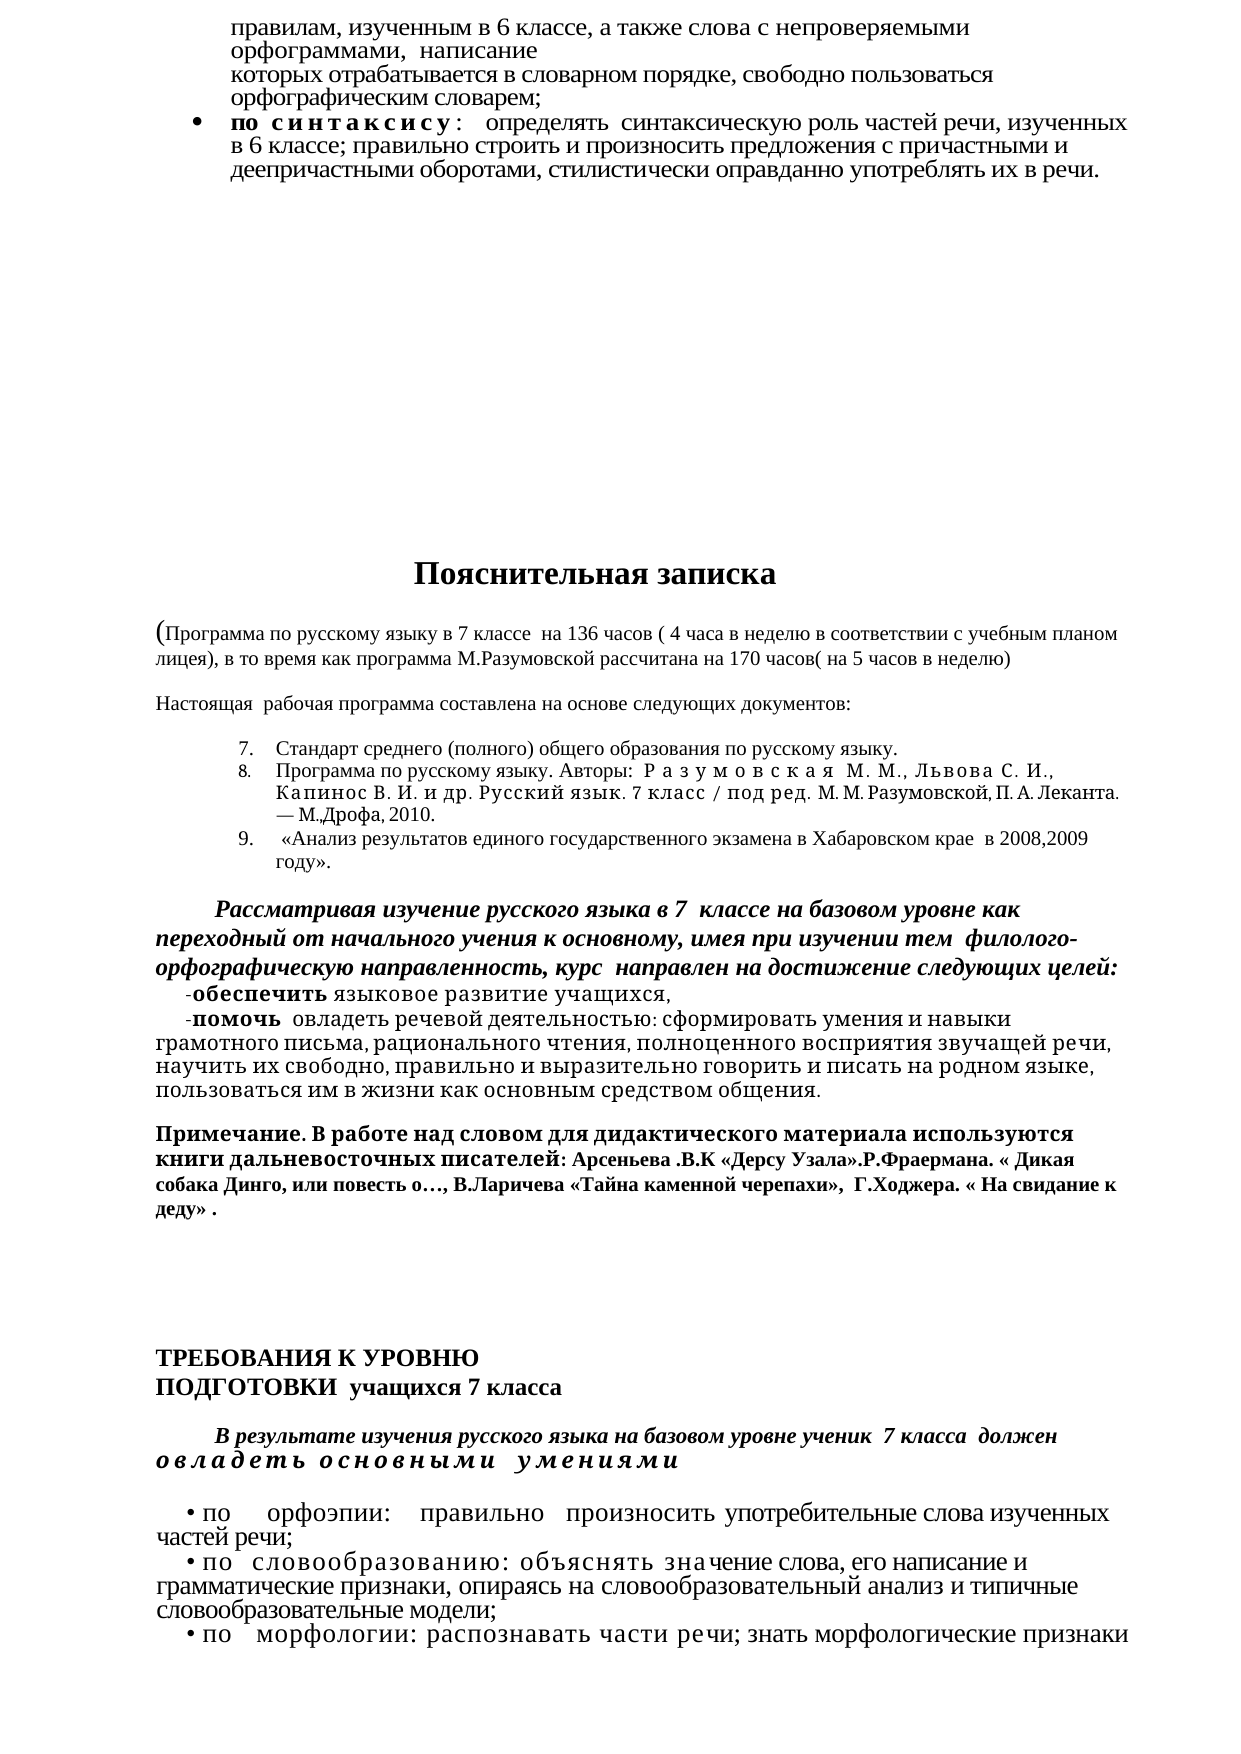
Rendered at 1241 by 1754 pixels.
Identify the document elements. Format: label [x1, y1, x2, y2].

table_cell [133, 15, 1240, 1647]
